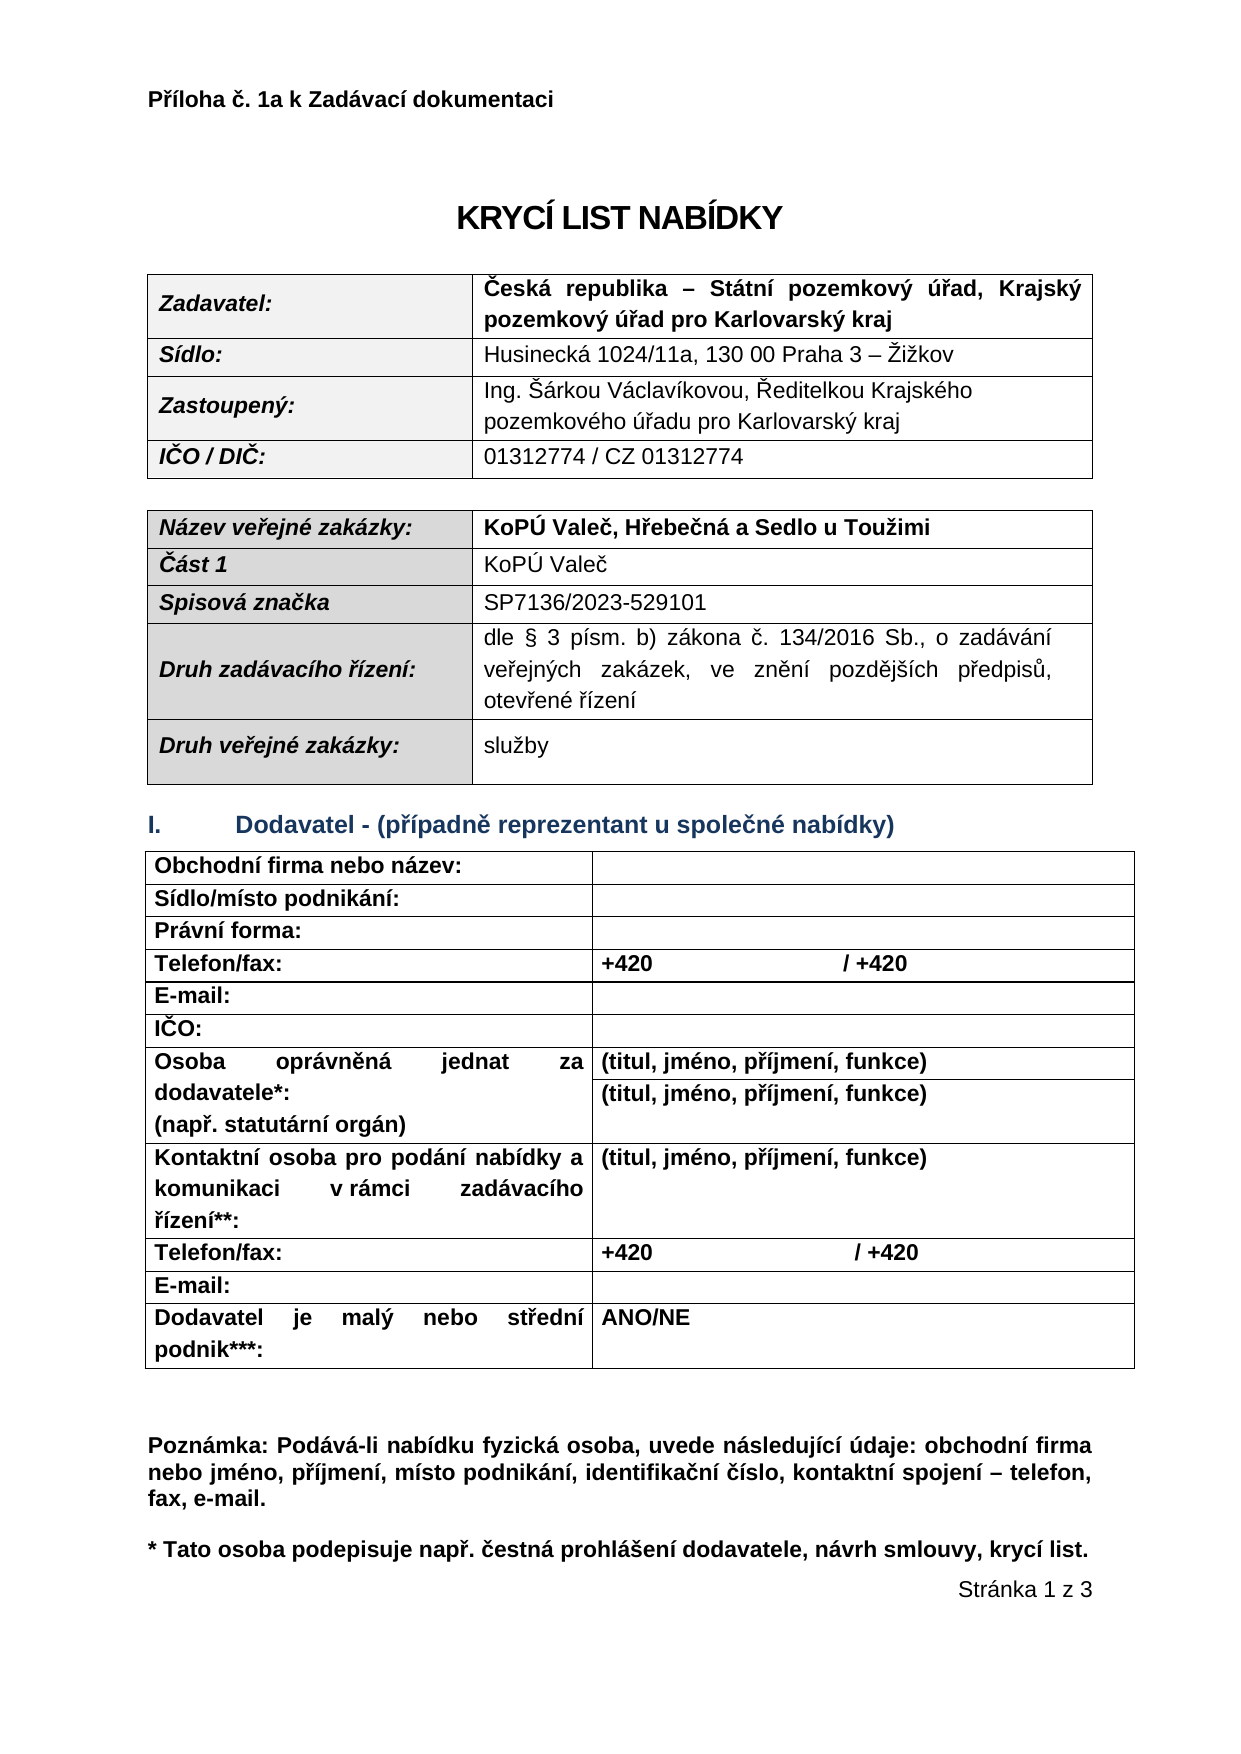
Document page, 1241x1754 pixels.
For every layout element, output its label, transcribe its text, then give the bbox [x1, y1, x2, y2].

table_cell +420 / +420 [593, 950, 1134, 981]
table_header [593, 852, 1134, 884]
table_cell SP7136/2023-529101 [473, 586, 1092, 623]
table_header KoPÚ Valeč, Hřebečná a Sedlo u Toužimi [473, 511, 1092, 548]
table_cell Husinecká 1024/11a, 130 00 Praha 3 – Žižkov [473, 339, 1092, 376]
subtitle Dodavatel - (případně reprezentant u společné nabídky) [148, 810, 1093, 838]
table_cell [593, 917, 1134, 949]
table_cell IČO / DIČ: [148, 441, 472, 477]
table_cell Telefon/fax: [146, 950, 592, 981]
table_cell (titul, jméno, příjmení, funkce) [593, 1080, 1134, 1142]
table_header Česká republika – Státní pozemkový úřad, Krajský pozemkový úřad pro Karlovarský kraj [473, 275, 1092, 338]
table_cell (titul, jméno, příjmení, funkce) [593, 1144, 1134, 1238]
text * Tato osoba podepisuje např. čestná prohlášení dodavatele, návrh smlouvy, krycí list. [148, 1536, 1093, 1563]
table_cell Druh veřejné zakázky: [148, 720, 472, 784]
table_cell (titul, jméno, příjmení, funkce) [593, 1048, 1134, 1079]
table_cell Sídlo/místo podnikání: [146, 885, 592, 916]
table_cell ANO/NE [593, 1304, 1134, 1367]
table_cell IČO: [146, 1015, 592, 1047]
table_cell Telefon/fax: [146, 1239, 592, 1271]
table_cell Dodavatel je malý nebo střední podnik***: [146, 1304, 592, 1367]
table_cell [593, 983, 1134, 1014]
table_cell Část 1 [148, 549, 472, 585]
table_cell dle § 3 písm. b) zákona č. 134/2016 Sb., o zadávání veřejných zakázek, ve znění pozdějších předpisů, otevřené řízení [473, 624, 1092, 719]
table_cell [593, 1272, 1134, 1303]
table_cell E-mail: [146, 1272, 592, 1303]
table_cell KoPÚ Valeč [473, 549, 1092, 585]
table_cell služby [473, 720, 1092, 784]
table_cell E-mail: [146, 983, 592, 1014]
table_cell Spisová značka [148, 586, 472, 623]
table_cell Druh zadávacího řízení: [148, 624, 472, 719]
table_cell [593, 1015, 1134, 1047]
table_header Zadavatel: [148, 275, 472, 338]
table_cell Právní forma: [146, 917, 592, 949]
text Poznámka: Podává-li nabídku fyzická osoba, uvede následující údaje: obchodní firma nebo jméno, příjmení, místo podnikání, identifikační číslo, kontaktní spojení – telefon, fax, e-mail. [148, 1432, 1093, 1511]
table_cell [593, 885, 1134, 916]
table_cell +420 / +420 [593, 1239, 1134, 1271]
table_cell Osoba oprávněná jednat za dodavatele*: (např. statutární orgán) [146, 1048, 592, 1142]
table_cell 01312774 / CZ 01312774 [473, 441, 1092, 477]
table_header Obchodní firma nebo název: [146, 852, 592, 884]
title Krycí list nabídky [148, 198, 1093, 236]
table_cell Zastoupený: [148, 377, 472, 440]
table_cell Sídlo: [148, 339, 472, 376]
table_cell Kontaktní osoba pro podání nabídky a komunikaci v rámci zadávacího řízení**: [146, 1144, 592, 1238]
table_header Název veřejné zakázky: [148, 511, 472, 548]
table_cell Ing. Šárkou Václavíkovou, Ředitelkou Krajského pozemkového úřadu pro Karlovarský kraj [473, 377, 1092, 440]
